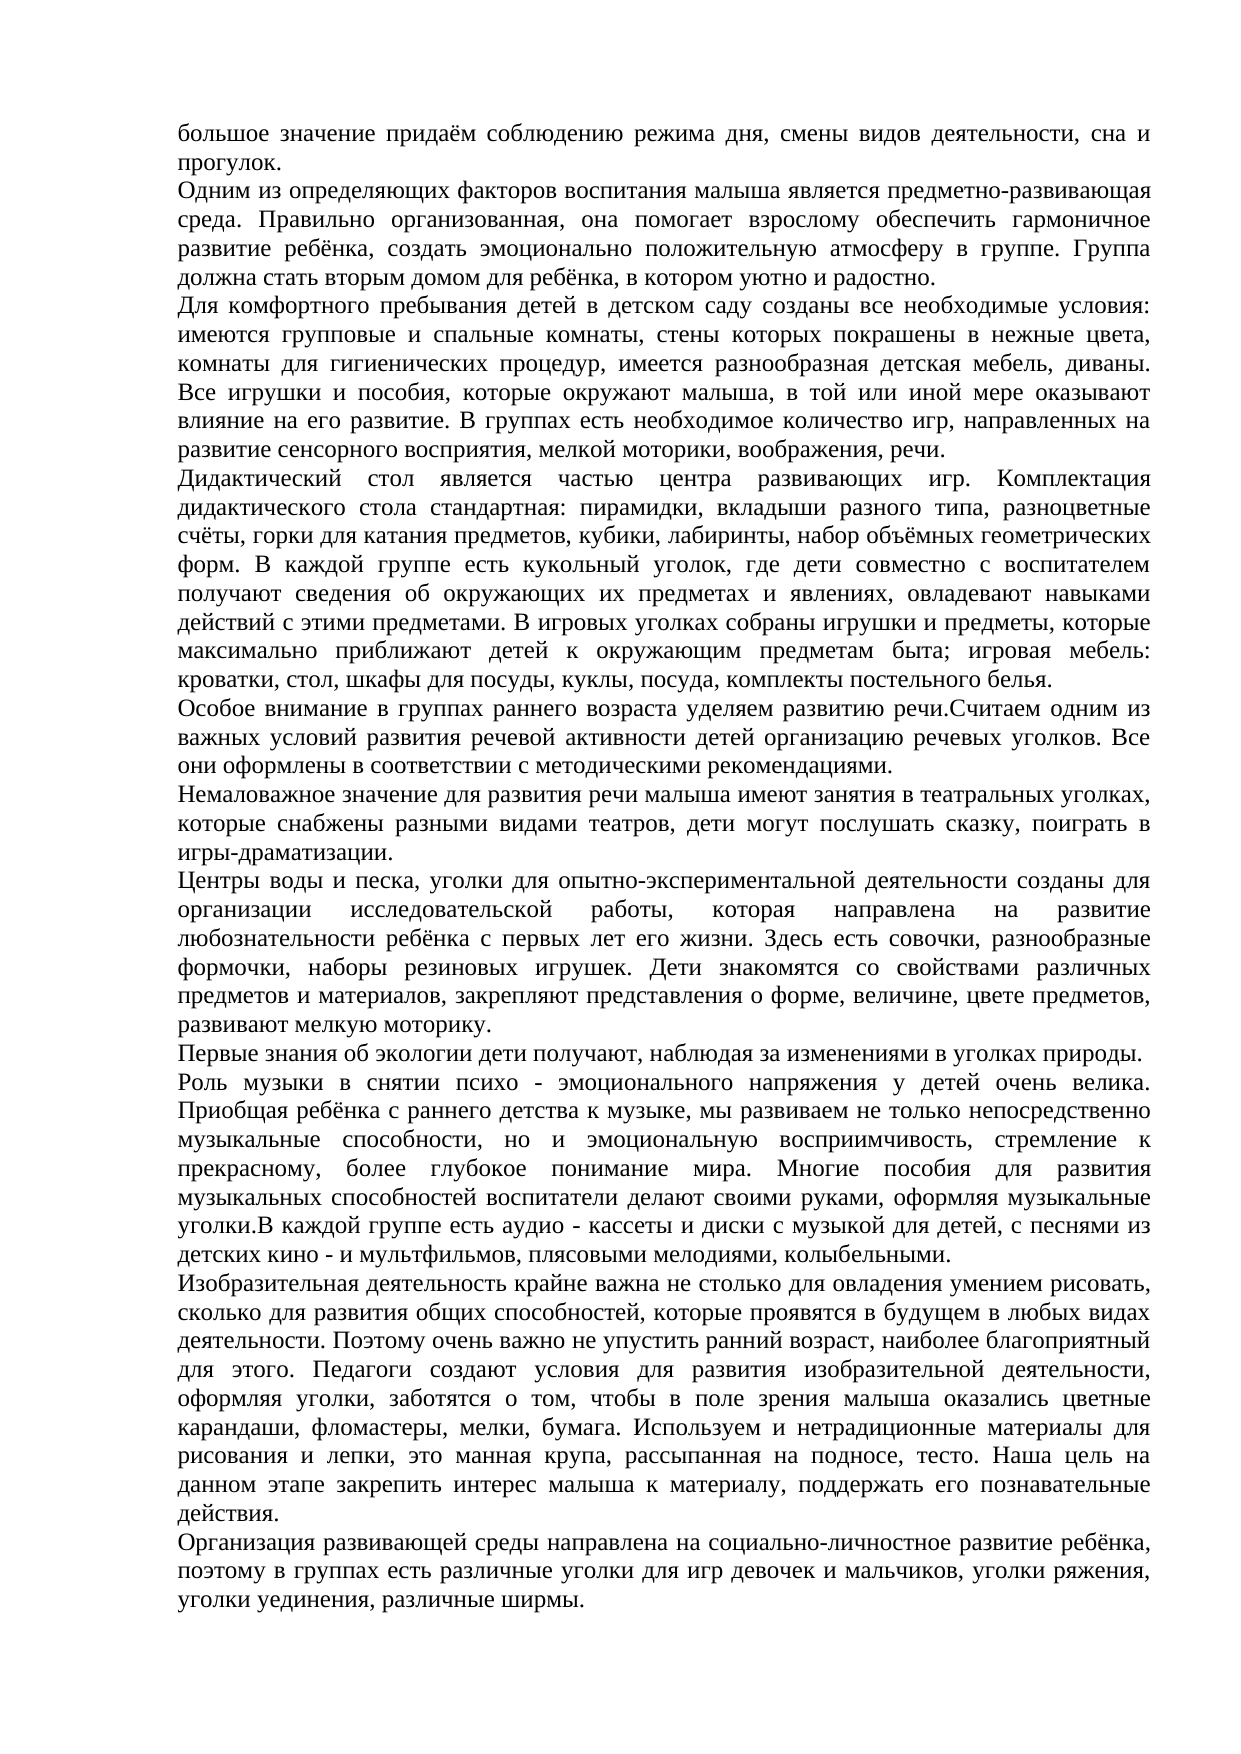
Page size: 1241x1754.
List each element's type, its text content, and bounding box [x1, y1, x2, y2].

text Организация развивающей среды направлена на социально-личностное развитие ребёнка, поэтому в группах есть различные уголки для игр девочек и мальчиков, уголки ряжения, уголки уединения, различные ширмы. [177, 1527, 1152, 1613]
text Особое внимание в группах раннего возраста уделяем развитию речи.Считаем одним из важных условий развития речевой активности детей организацию речевых уголков. Все они оформлены в соответствии с методическими рекомендациями. [177, 693, 1152, 779]
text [177, 118, 1152, 176]
text Одним из определяющих факторов воспитания малыша является предметно-развивающая среда. Правильно организованная, она помогает взрослому обеспечить гармоничное развитие ребёнка, создать эмоционально положительную атмосферу в группе. Группа должна стать вторым домом для ребёнка, в котором уютно и радостно. [177, 176, 1152, 291]
text Первые знания об экологии дети получают, наблюдая за изменениями в уголках природы. [177, 1038, 1152, 1067]
text Дидактический стол является частью центра развивающих игр. Комплектация дидактического стола стандартная: пирамидки, вкладыши разного типа, разноцветные счёты, горки для катания предметов, кубики, лабиринты, набор объёмных геометрических форм. В каждой группе есть кукольный уголок, где дети совместно с воспитателем получают сведения об окружающих их предметах и явлениях, овладевают навыками действий с этими предметами. В игровых уголках собраны игрушки и предметы, которые максимально приближают детей к окружающим предметам быта; игровая мебель: кроватки, стол, шкафы для посуды, куклы, посуда, комплекты постельного белья. [177, 463, 1152, 693]
text Центры воды и песка, уголки для опытно-экспериментальной деятельности созданы для организации исследовательской работы, которая направлена на развитие любознательности ребёнка с первых лет его жизни. Здесь есть совочки, разнообразные формочки, наборы резиновых игрушек. Дети знакомятся со свойствами различных предметов и материалов, закрепляют представления о форме, величине, цвете предметов, развивают мелкую моторику. [177, 866, 1152, 1038]
text Немаловажное значение для развития речи малыша имеют занятия в театральных уголках, которые снабжены разными видами театров, дети могут послушать сказку, поиграть в игры-драматизации. [177, 779, 1152, 866]
text Изобразительная деятельность крайне важна не столько для овладения умением рисовать, сколько для развития общих способностей, которые проявятся в будущем в любых видах деятельности. Поэтому очень важно не упустить ранний возраст, наиболее благоприятный для этого. Педагоги создают условия для развития изобразительной деятельности, оформляя уголки, заботятся о том, чтобы в поле зрения малыша оказались цветные карандаши, фломастеры, мелки, бумага. Используем и нетрадиционные материалы для рисования и лепки, это манная крупа, рассыпанная на подносе, тесто. Наша цель на данном этапе закрепить интерес малыша к материалу, поддержать его познавательные действия. [177, 1268, 1152, 1527]
text Для комфортного пребывания детей в детском саду созданы все необходимые условия: имеются групповые и спальные комнаты, стены которых покрашены в нежные цвета, комнаты для гигиенических процедур, имеется разнообразная детская мебель, диваны. Все игрушки и пособия, которые окружают малыша, в той или иной мере оказывают влияние на его развитие. В группах есть необходимое количество игр, направленных на развитие сенсорного восприятия, мелкой моторики, воображения, речи. [177, 291, 1152, 463]
text Роль музыки в снятии психо - эмоционального напряжения у детей очень велика. Приобщая ребёнка с раннего детства к музыке, мы развиваем не только непосредственно музыкальные способности, но и эмоциональную восприимчивость, стремление к прекрасному, более глубокое понимание мира. Многие пособия для развития музыкальных способностей воспитатели делают своими руками, оформляя музыкальные уголки.В каждой группе есть аудио - кассеты и диски с музыкой для детей, с песнями из детских кино - и мультфильмов, плясовыми мелодиями, колыбельными. [177, 1067, 1152, 1268]
